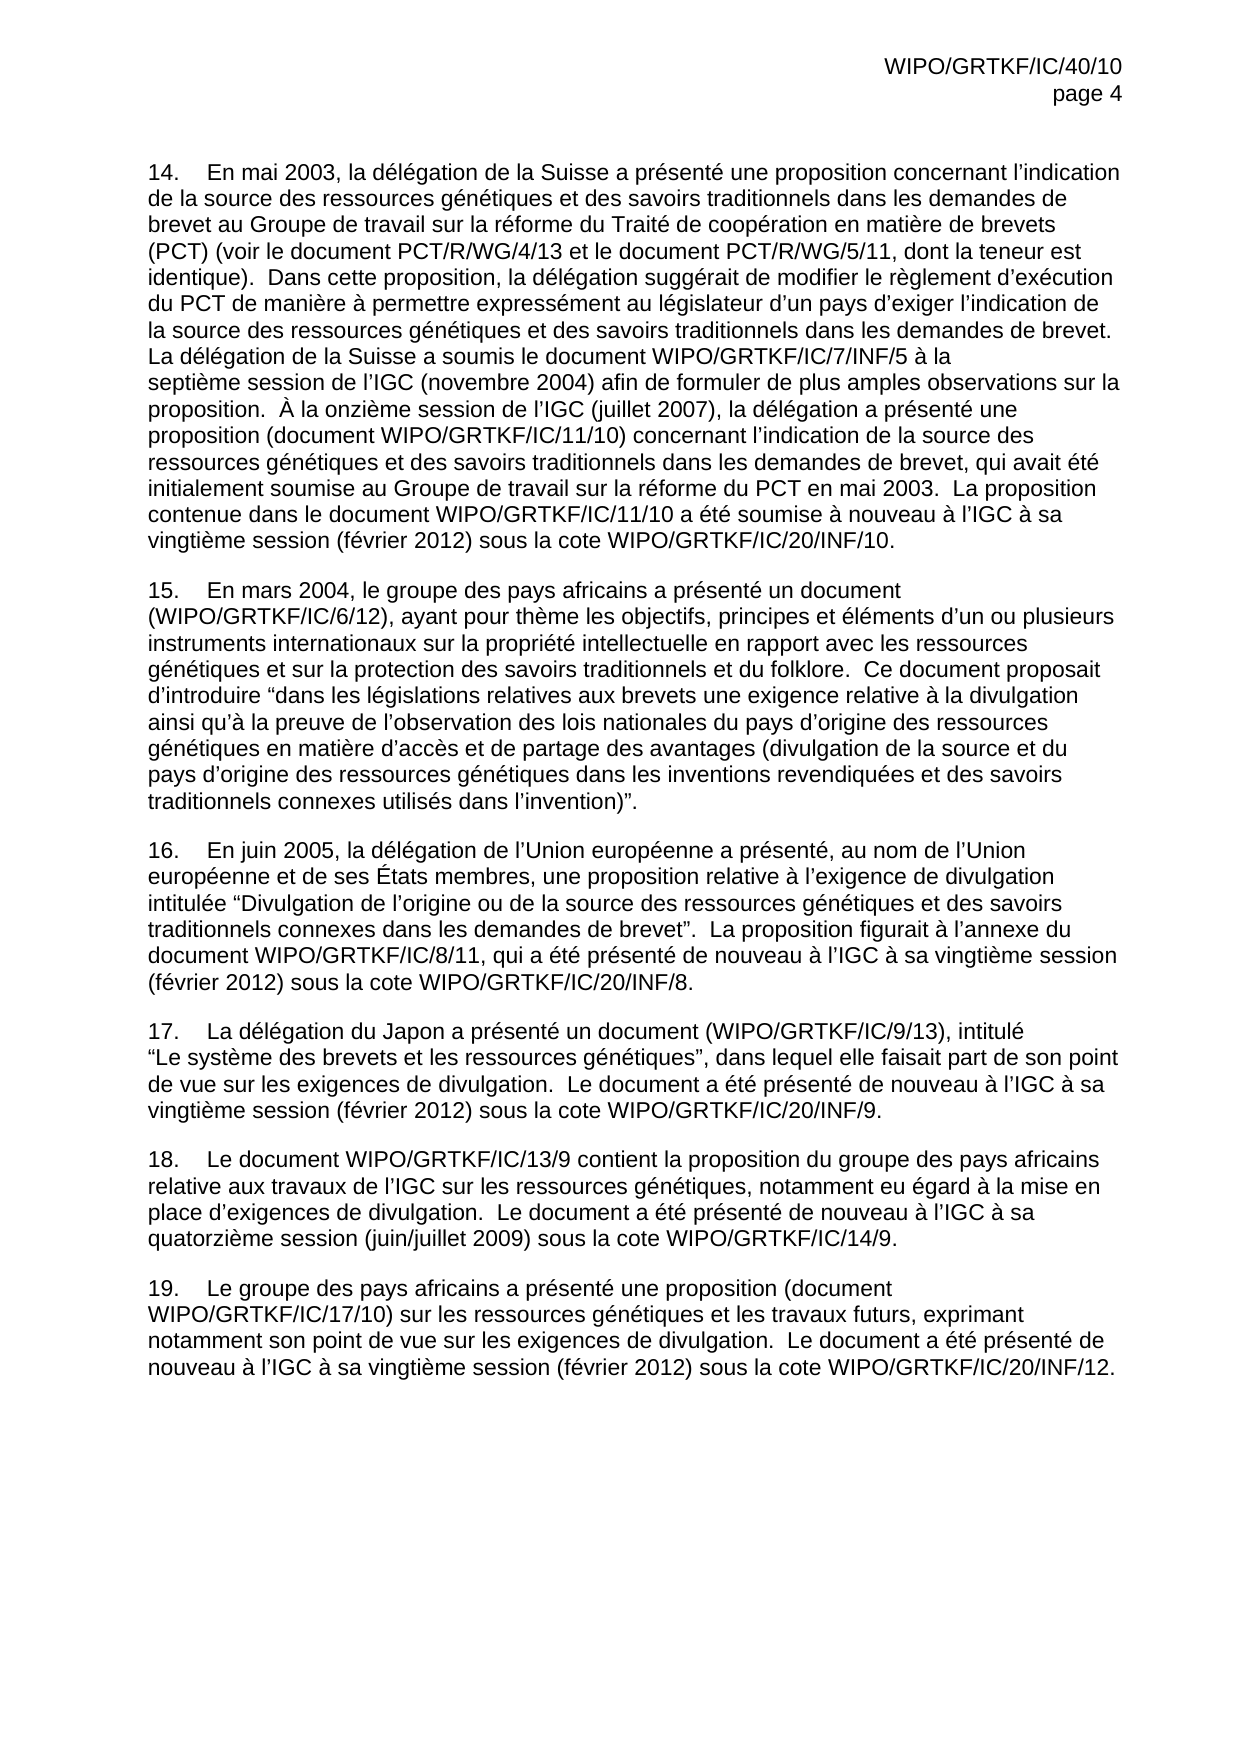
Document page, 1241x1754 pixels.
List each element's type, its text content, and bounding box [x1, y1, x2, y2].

text La délégation du Japon a présenté un document (WIPO/GRTKF/IC/9/13), intitulé “Le système des brevets et les ressources génétiques”, dans lequel elle faisait part de son point de vue sur les exigences de divulgation. Le document a été présenté de nouveau à l’IGC à sa vingtième session (février 2012) sous la cote WIPO/GRTKF/IC/20/INF/9. [148, 1018, 1122, 1123]
text En juin 2005, la délégation de l’Union européenne a présenté, au nom de l’Union européenne et de ses États membres, une proposition relative à l’exigence de divulgation intitulée “Divulgation de l’origine ou de la source des ressources génétiques et des savoirs traditionnels connexes dans les demandes de brevet”. La proposition figurait à l’annexe du document WIPO/GRTKF/IC/8/11, qui a été présenté de nouveau à l’IGC à sa vingtième session (février 2012) sous la cote WIPO/GRTKF/IC/20/INF/8. [148, 837, 1122, 995]
text En mars 2004, le groupe des pays africains a présenté un document (WIPO/GRTKF/IC/6/12), ayant pour thème les objectifs, principes et éléments d’un ou plusieurs instruments internationaux sur la propriété intellectuelle en rapport avec les ressources génétiques et sur la protection des savoirs traditionnels et du folklore. Ce document proposait d’introduire “dans les législations relatives aux brevets une exigence relative à la divulgation ainsi qu’à la preuve de l’observation des lois nationales du pays d’origine des ressources génétiques en matière d’accès et de partage des avantages (divulgation de la source et du pays d’origine des ressources génétiques dans les inventions revendiquées et des savoirs traditionnels connexes utilisés dans l’invention)”. [148, 577, 1122, 814]
text Le groupe des pays africains a présenté une proposition (document WIPO/GRTKF/IC/17/10) sur les ressources génétiques et les travaux futurs, exprimant notamment son point de vue sur les exigences de divulgation. Le document a été présenté de nouveau à l’IGC à sa vingtième session (février 2012) sous la cote WIPO/GRTKF/IC/20/INF/12. [148, 1274, 1122, 1380]
text Le document WIPO/GRTKF/IC/13/9 contient la proposition du groupe des pays africains relative aux travaux de l’IGC sur les ressources génétiques, notamment eu égard à la mise en place d’exigences de divulgation. Le document a été présenté de nouveau à l’IGC à sa quatorzième session (juin/juillet 2009) sous la cote WIPO/GRTKF/IC/14/9. [148, 1146, 1122, 1252]
text En mai 2003, la délégation de la Suisse a présenté une proposition concernant l’indication de la source des ressources génétiques et des savoirs traditionnels dans les demandes de brevet au Groupe de travail sur la réforme du Traité de coopération en matière de brevets (PCT) (voir le document PCT/R/WG/4/13 et le document PCT/R/WG/5/11, dont la teneur est identique). Dans cette proposition, la délégation suggérait de modifier le règlement d’exécution du PCT de manière à permettre expressément au législateur d’un pays d’exiger l’indication de la source des ressources génétiques et des savoirs traditionnels dans les demandes de brevet. La délégation de la Suisse a soumis le document WIPO/GRTKF/IC/7/INF/5 à la septième session de l’IGC (novembre 2004) afin de formuler de plus amples observations sur la proposition. À la onzième session de l’IGC (juillet 2007), la délégation a présenté une proposition (document WIPO/GRTKF/IC/11/10) concernant l’indication de la source des ressources génétiques et des savoirs traditionnels dans les demandes de brevet, qui avait été initialement soumise au Groupe de travail sur la réforme du PCT en mai 2003. La proposition contenue dans le document WIPO/GRTKF/IC/11/10 a été soumise à nouveau à l’IGC à sa vingtième session (février 2012) sous la cote WIPO/GRTKF/IC/20/INF/10. [148, 158, 1122, 554]
